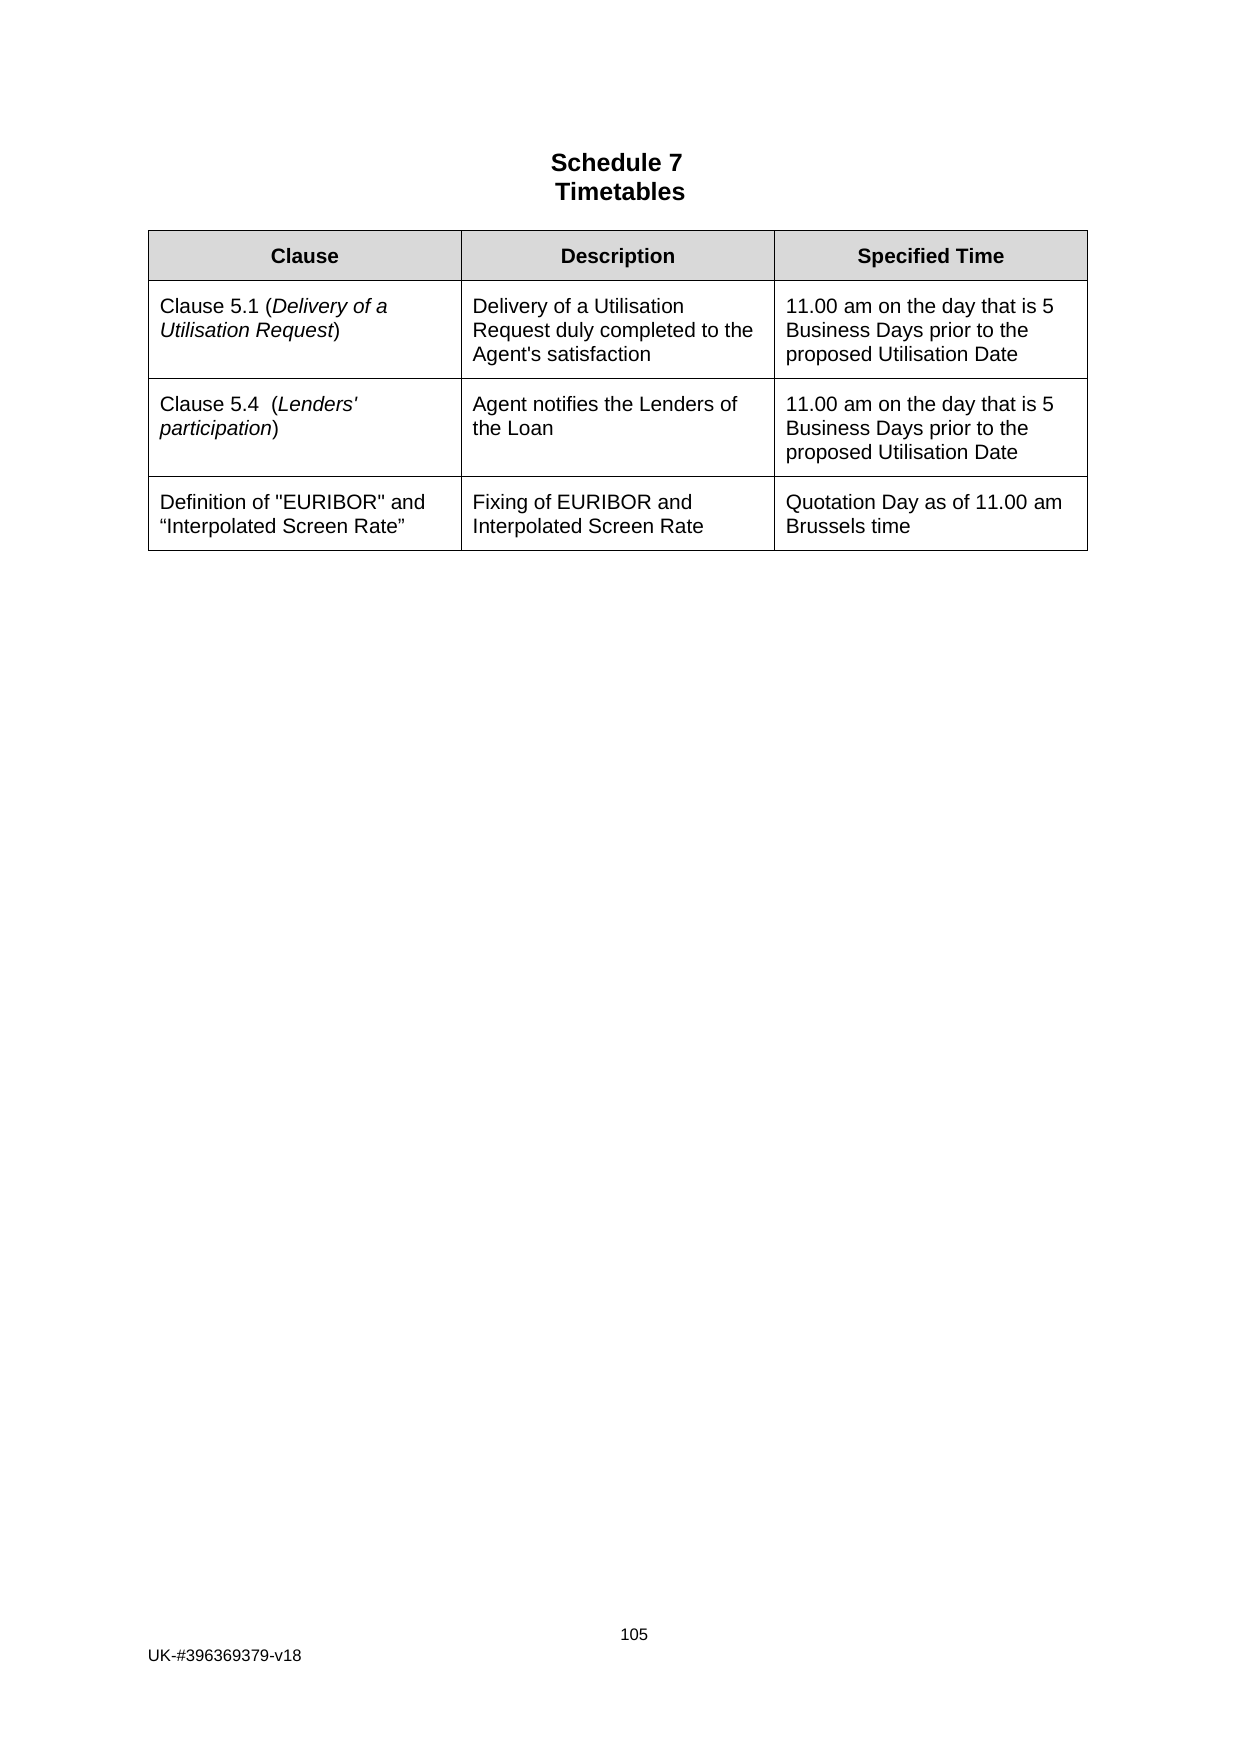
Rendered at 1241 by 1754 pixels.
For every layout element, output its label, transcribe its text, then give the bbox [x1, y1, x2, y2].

text Timetables [148, 148, 1092, 205]
table_cell [148, 550, 1093, 600]
table_header Clause [149, 231, 461, 280]
table_cell Agent notifies the Lenders of the Loan [462, 379, 774, 476]
table_cell Fixing of EURIBOR and Interpolated Screen Rate [462, 477, 774, 550]
table_cell 11.00 am on the day that is 5 Business Days prior to the proposed Utilisation Date [775, 281, 1087, 378]
table_cell Delivery of a Utilisation Request duly completed to the Agent's satisfaction [462, 281, 774, 378]
table_header Description [462, 231, 774, 280]
table_cell Quotation Day as of 11.00 am Brussels time [775, 477, 1087, 550]
table_header Specified Time [775, 231, 1087, 280]
table_cell Clause 5.4 (Lenders' participation) [149, 379, 461, 476]
table_cell 11.00 am on the day that is 5 Business Days prior to the proposed Utilisation Date [775, 379, 1087, 476]
table_cell Definition of "EURIBOR" and “Interpolated Screen Rate” [149, 477, 461, 550]
table_cell Clause 5.1 (Delivery of a Utilisation Request) [149, 281, 461, 378]
